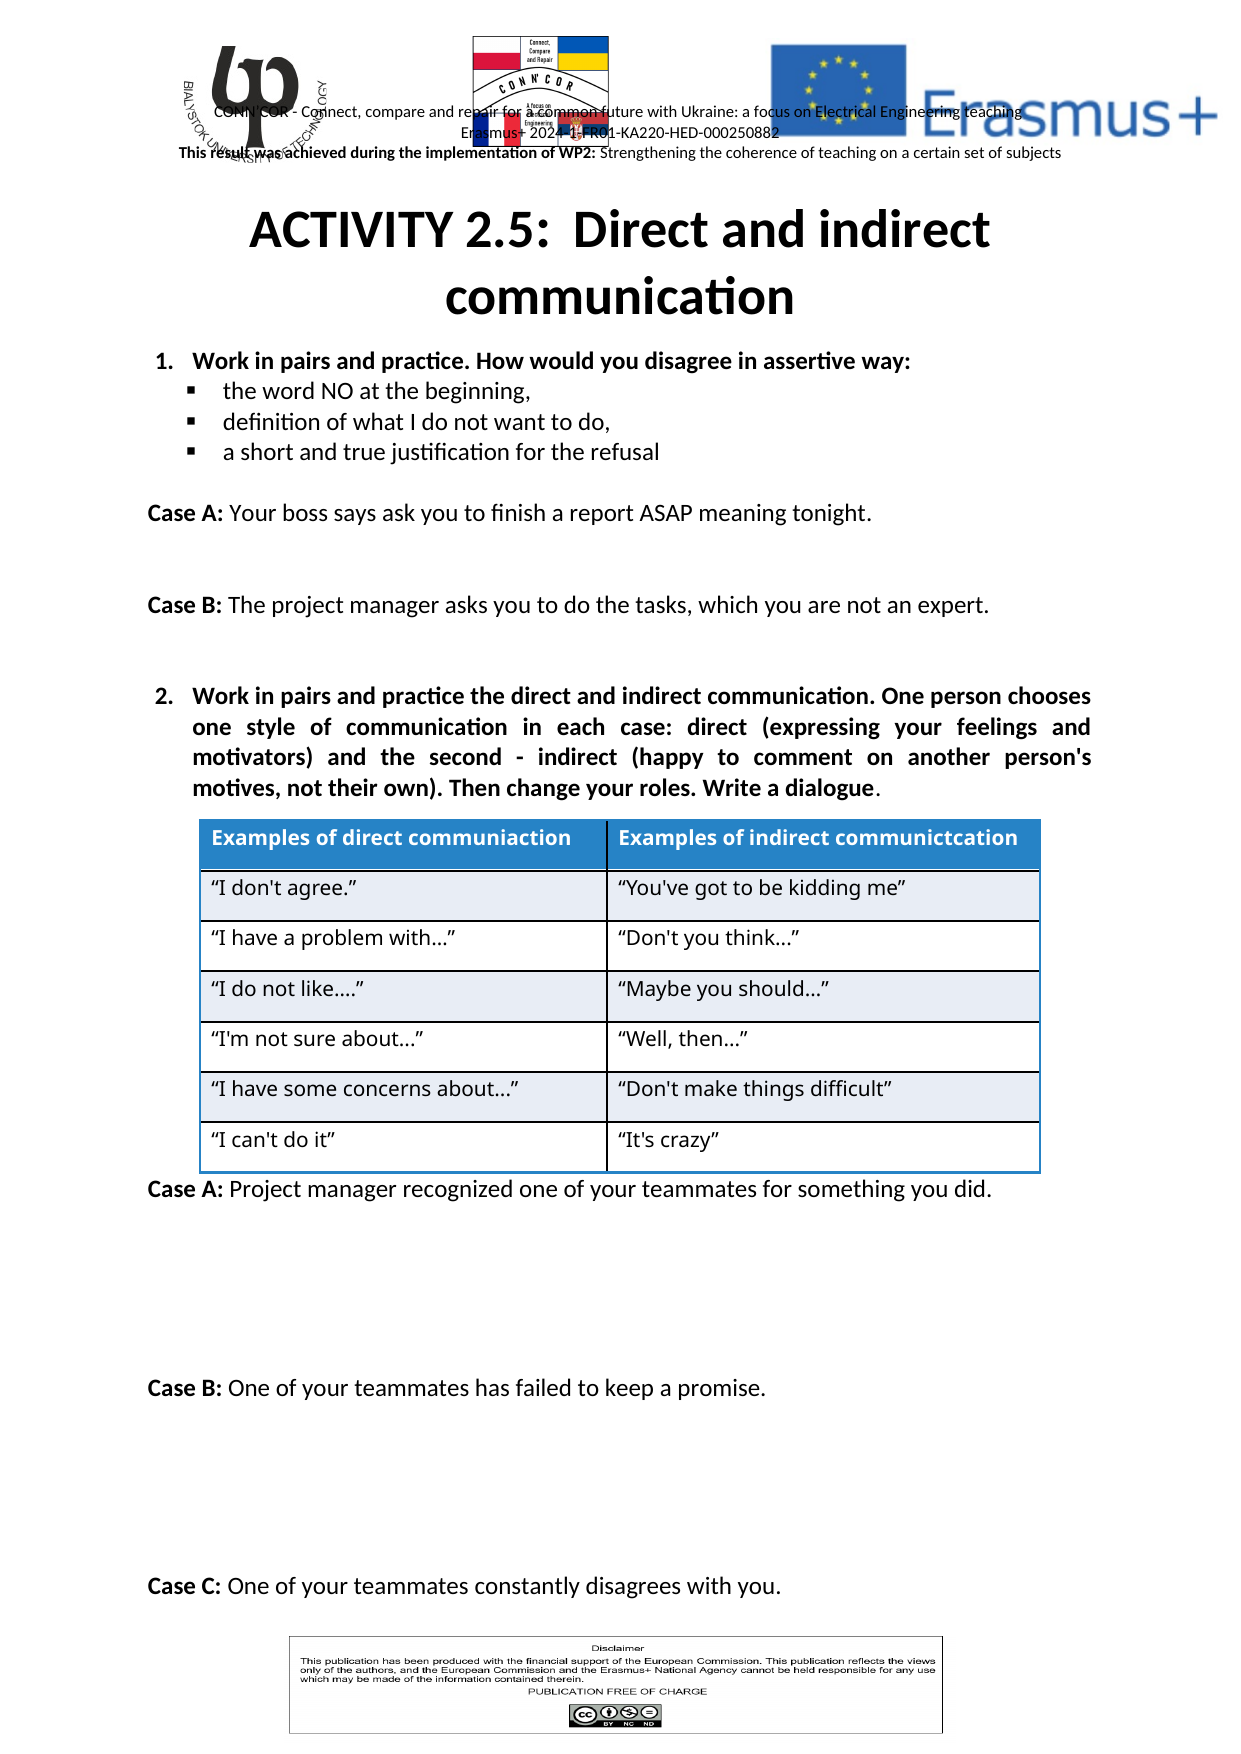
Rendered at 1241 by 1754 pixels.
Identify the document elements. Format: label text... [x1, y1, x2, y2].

text Case C: One of your teammates constantly disagrees with you. [148, 1570, 1093, 1601]
picture [183, 46, 327, 163]
list Work in pairs and practice. How would you disagree in assertive way: [154, 345, 1093, 375]
table_cell “I'm not sure about...” [201, 1023, 606, 1071]
list definition of what I do not want to do, [185, 406, 1093, 436]
table_cell “Don't you think...” [608, 922, 1039, 970]
picture [283, 1635, 957, 1743]
table_cell “Don't make things difficult” [608, 1073, 1039, 1121]
list Case B: The project manager asks you to do the tasks, which you are not an expert. [148, 589, 1093, 619]
list Case A: Your boss says ask you to finish a report ASAP meaning tonight. [148, 497, 1093, 528]
table_cell “Maybe you should…” [608, 972, 1039, 1021]
table_header Examples of direct communiaction [201, 821, 606, 869]
list the word NO at the beginning, [185, 375, 1093, 406]
table_cell “Well, then...” [608, 1023, 1039, 1071]
table_cell “I have a problem with…” [201, 922, 606, 970]
table_cell “I don't agree.” [201, 872, 606, 920]
list Work in pairs and practice the direct and indirect communication. One person chooses one style of communication in each case: direct (expressing your feelings and motivators) and the second - indirect (happy to comment on another person's motives, not their own). Then change your roles. Write a dialogue. [154, 681, 1093, 803]
table_header Examples of indirect communictcation [608, 821, 1039, 869]
list a short and true justification for the refusal [185, 436, 1093, 467]
text ACTIVITY 2.5: Direct and indirect communication [148, 191, 1093, 328]
text Case A: Project manager recognized one of your teammates for something you did. [148, 1173, 1093, 1204]
table_cell “I have some concerns about...” [201, 1073, 606, 1121]
table_cell “It's crazy” [608, 1123, 1039, 1171]
picture [472, 36, 609, 147]
table_cell “I can't do it” [201, 1123, 606, 1171]
table_cell “You've got to be kidding me” [608, 872, 1039, 920]
text Case B: One of your teammates has failed to keep a promise. [148, 1372, 1093, 1402]
table_cell “I do not like….” [201, 972, 606, 1021]
picture [765, 38, 1224, 148]
